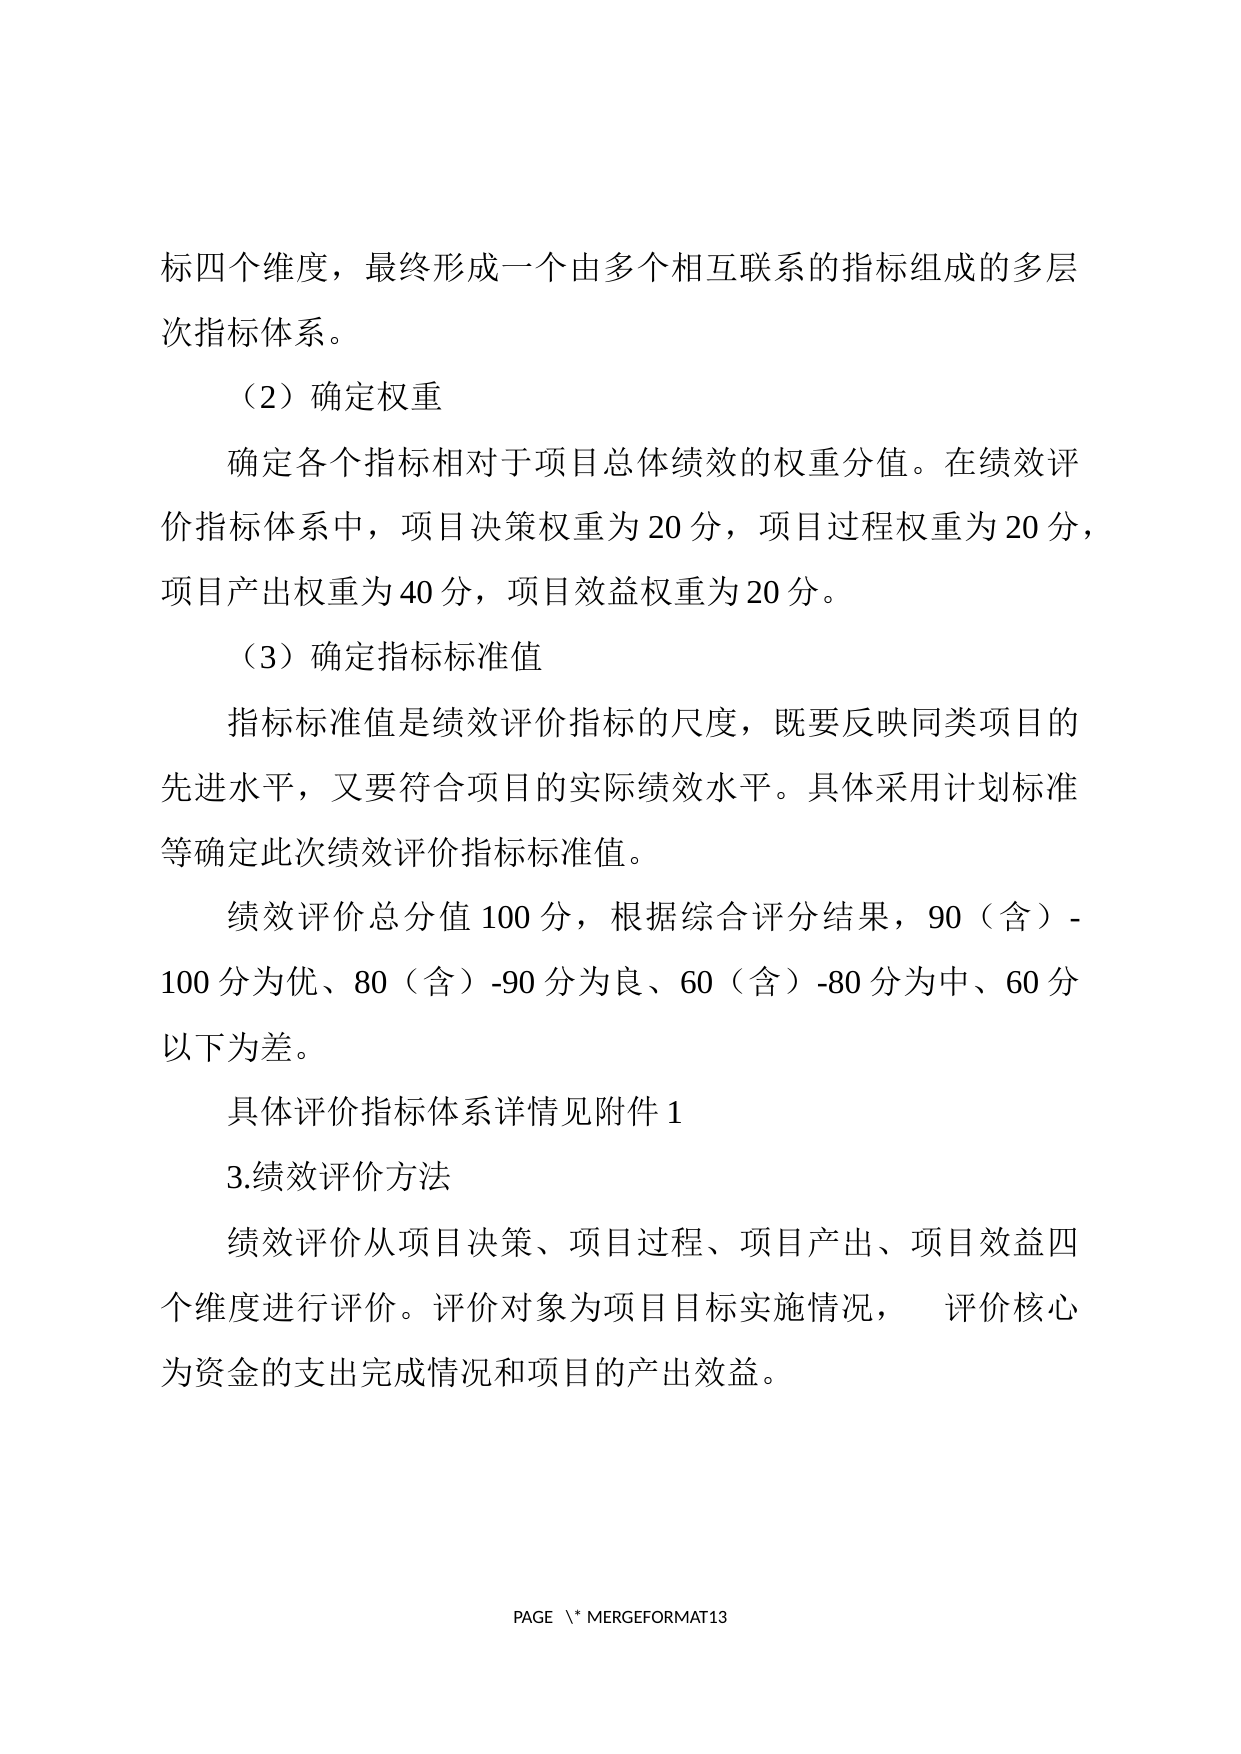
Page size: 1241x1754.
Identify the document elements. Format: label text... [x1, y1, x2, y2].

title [159, 233, 1081, 363]
title 指标标准值是绩效评价指标的尺度，既要反映同类项目的先进水平，又要符合项目的实际绩效水平。具体采用计划标准等确定此次绩效评价指标标准值。 [159, 688, 1081, 883]
title （3）确定指标标准值 [159, 623, 1081, 688]
title 具体评价指标体系详情见附件1 [159, 1078, 1081, 1143]
title 确定各个指标相对于项目总体绩效的权重分值。在绩效评价指标体系中，项目决策权重为20分，项目过程权重为20分，项目产出权重为40分，项目效益权重为20分。 [159, 428, 1081, 623]
title 绩效评价从项目决策、项目过程、项目产出、项目效益四个维度进行评价。评价对象为项目目标实施情况， 评价核心为资金的支出完成情况和项目的产出效益。 [159, 1208, 1081, 1403]
title 绩效评价总分值100分，根据综合评分结果，90（含）-100分为优、80（含）-90分为良、60（含）-80分为中、60分以下为差。 [159, 883, 1081, 1078]
title 3.绩效评价方法 [159, 1143, 1081, 1208]
title （2）确定权重 [159, 363, 1081, 428]
